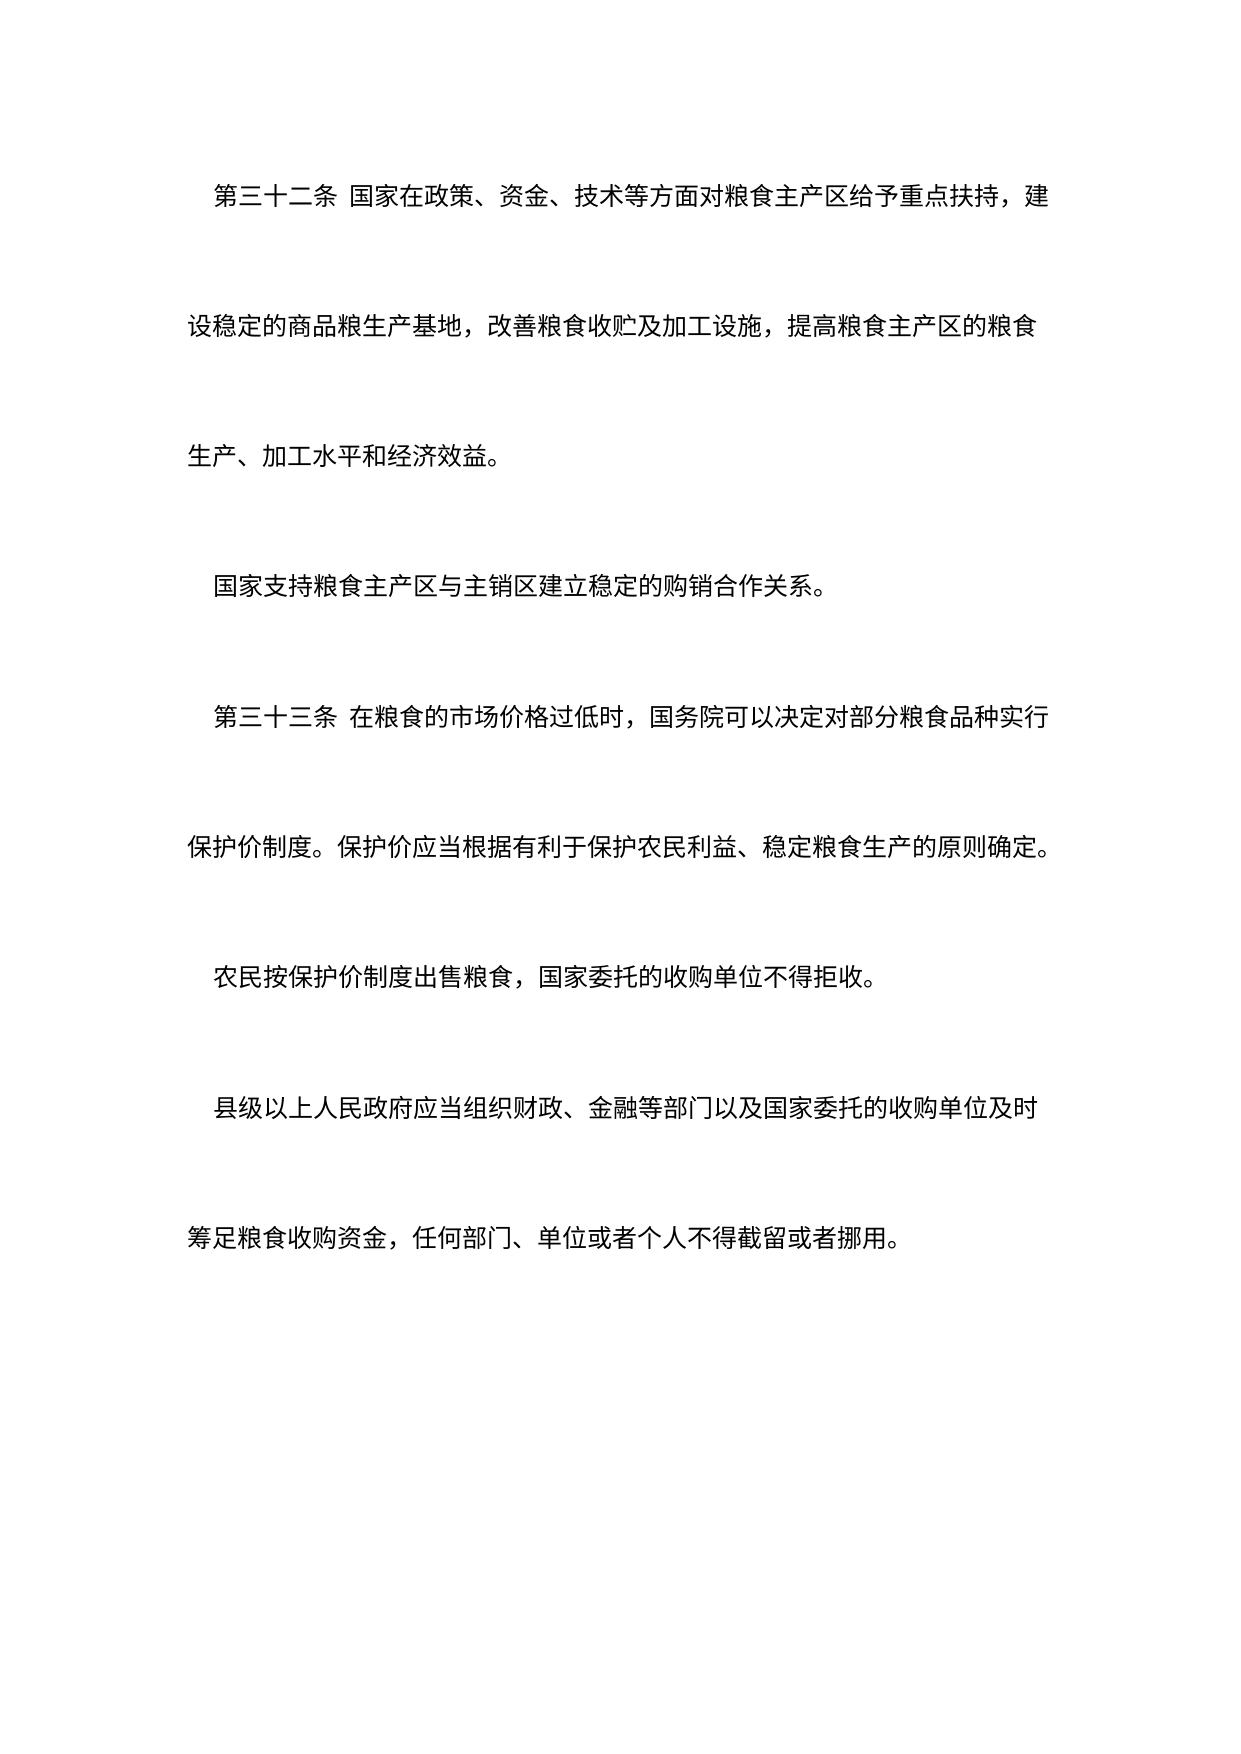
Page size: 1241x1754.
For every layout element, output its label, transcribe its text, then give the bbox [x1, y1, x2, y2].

text 第三十三条 在粮食的市场价格过低时，国务院可以决定对部分粮食品种实行保护价制度。保护价应当根据有利于保护农民利益、稳定粮食生产的原则确定。 [187, 683, 1053, 878]
text 第三十二条 国家在政策、资金、技术等方面对粮食主产区给予重点扶持，建设稳定的商品粮生产基地，改善粮食收贮及加工设施，提高粮食主产区的粮食生产、加工水平和经济效益。 [187, 162, 1053, 487]
text 国家支持粮食主产区与主销区建立稳定的购销合作关系。 [187, 552, 1053, 617]
text 县级以上人民政府应当组织财政、金融等部门以及国家委托的收购单位及时筹足粮食收购资金，任何部门、单位或者个人不得截留或者挪用。 [187, 1074, 1053, 1269]
text 农民按保护价制度出售粮食，国家委托的收购单位不得拒收。 [187, 943, 1053, 1008]
